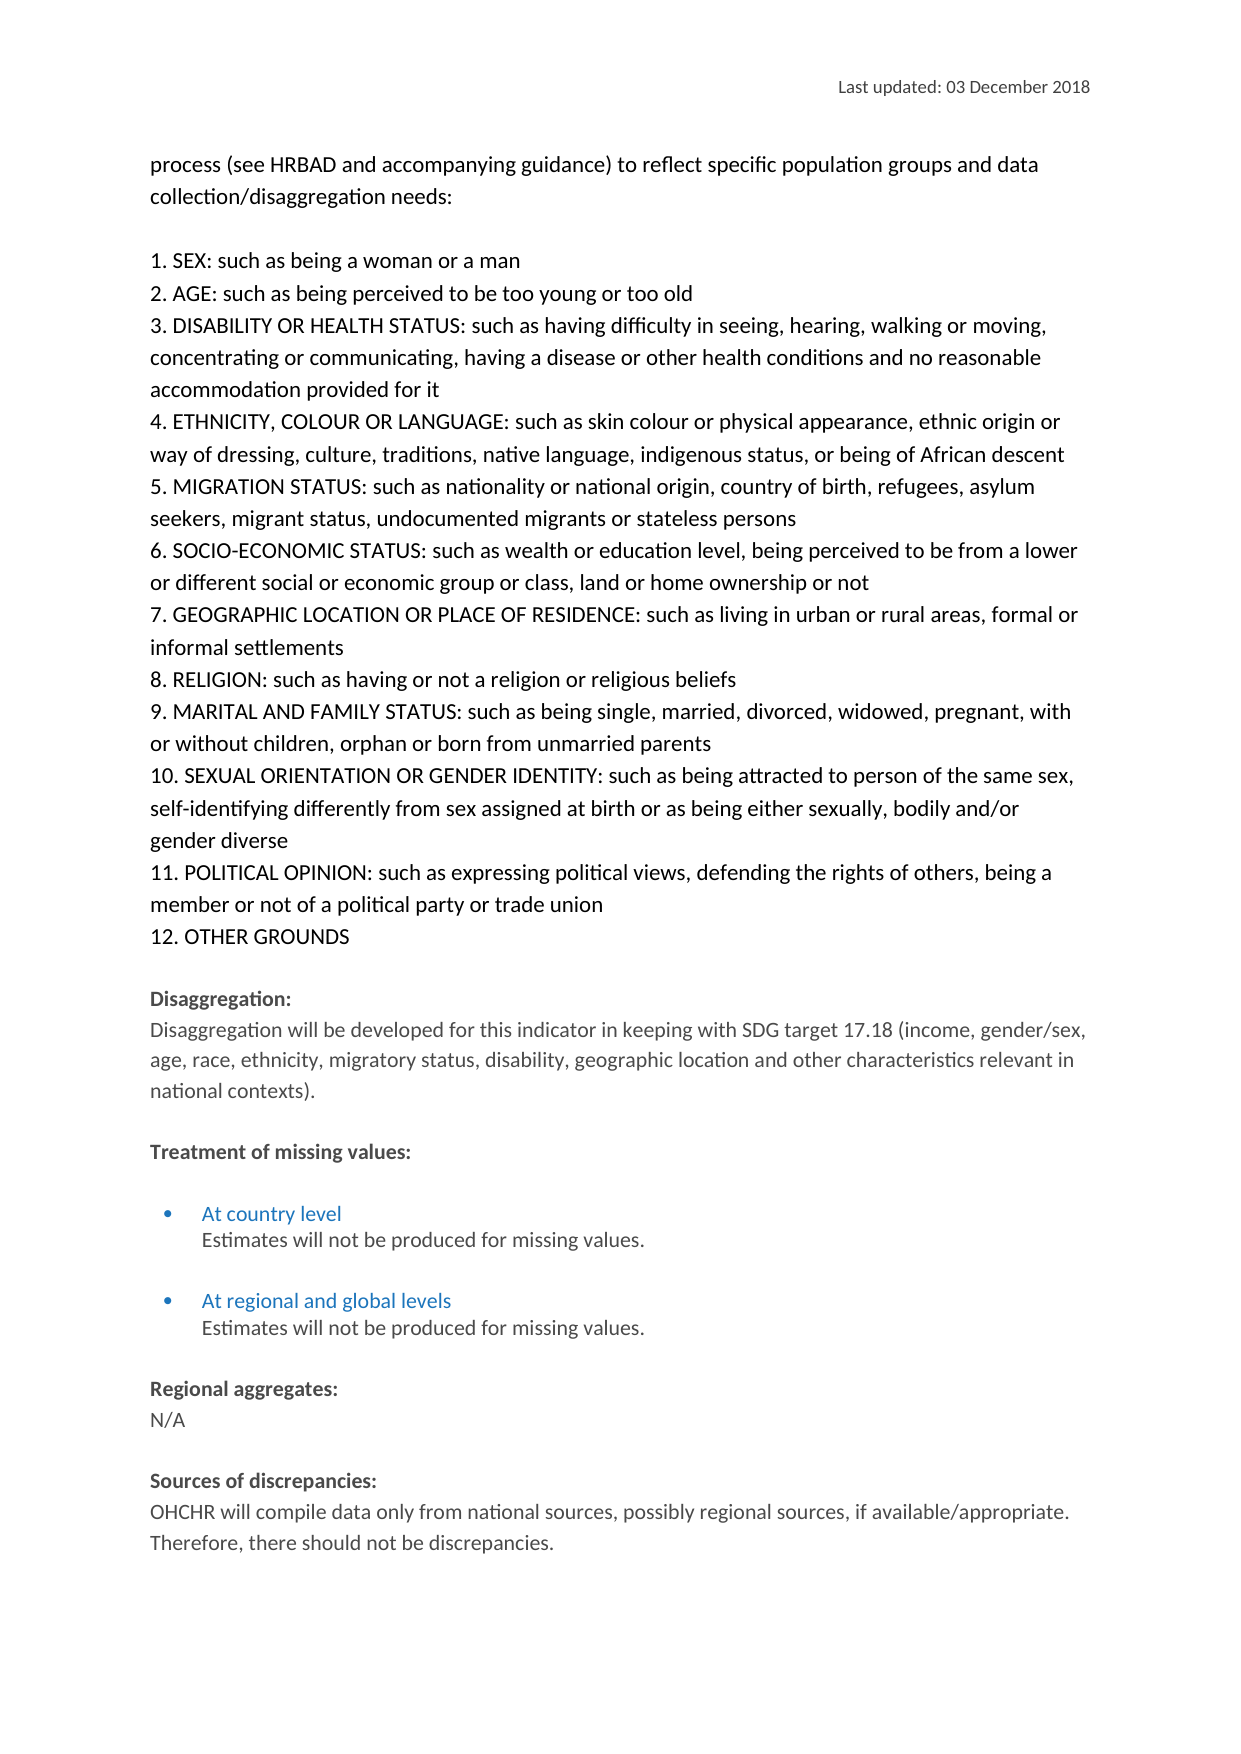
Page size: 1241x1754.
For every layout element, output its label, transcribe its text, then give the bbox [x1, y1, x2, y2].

text 9. MARITAL AND FAMILY STATUS: such as being single, married, divorced, widowed, pregnant, with or without children, orphan or born from unmarried parents [150, 697, 1090, 757]
text 6. SOCIO-ECONOMIC STATUS: such as wealth or education level, being perceived to be from a lower or different social or economic group or class, land or home ownership or not [150, 536, 1090, 596]
text 7. GEOGRAPHIC LOCATION OR PLACE OF RESIDENCE: such as living in urban or rural areas, formal or informal settlements [150, 601, 1090, 661]
text Disaggregation will be developed for this indicator in keeping with SDG target 17.18 (income, gender/sex, age, race, ethnicity, migratory status, disability, geographic location and other characteristics relevant in national contexts). [150, 1016, 1090, 1104]
text 12. OTHER GROUNDS [150, 922, 1090, 951]
text 1. SEX: such as being a woman or a man [150, 247, 1090, 274]
text OHCHR will compile data only from national sources, possibly regional sources, if available/appropriate. Therefore, there should not be discrepancies. [150, 1498, 1090, 1555]
text 11. POLITICAL OPINION: such as expressing political views, defending the rights of others, being a member or not of a political party or trade union [150, 858, 1090, 918]
text Sources of discrepancies: [150, 1467, 1090, 1494]
text 10. SEXUAL ORIENTATION OR GENDER IDENTITY: such as being attracted to person of the same sex, self-identifying differently from sex assigned at birth or as being either sexually, bodily and/or gender diverse [150, 762, 1090, 854]
text 4. ETHNICITY, COLOUR OR LANGUAGE: such as skin colour or physical appearance, ethnic origin or way of dressing, culture, traditions, native language, indigenous status, or being of African descent [150, 407, 1090, 468]
text 2. AGE: such as being perceived to be too young or too old [150, 279, 1090, 307]
text Estimates will not be produced for missing values. [202, 1226, 1090, 1253]
text N/A [150, 1406, 1090, 1433]
text Estimates will not be produced for missing values. [202, 1314, 1090, 1341]
text Disaggregation: [150, 985, 1090, 1012]
text 5. MIGRATION STATUS: such as nationality or national origin, country of birth, refugees, asylum seekers, migrant status, undocumented migrants or stateless persons [150, 472, 1090, 532]
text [150, 150, 1090, 210]
list At regional and global levels [164, 1288, 1090, 1314]
text Treatment of missing values: [150, 1138, 1090, 1165]
text 8. RELIGION: such as having or not a religion or religious beliefs [150, 665, 1090, 693]
text 3. DISABILITY OR HEALTH STATUS: such as having difficulty in seeing, hearing, walking or moving, concentrating or communicating, having a disease or other health conditions and no reasonable accommodation provided for it [150, 311, 1090, 403]
text Regional aggregates: [150, 1376, 1090, 1402]
list At country level [164, 1200, 1090, 1226]
